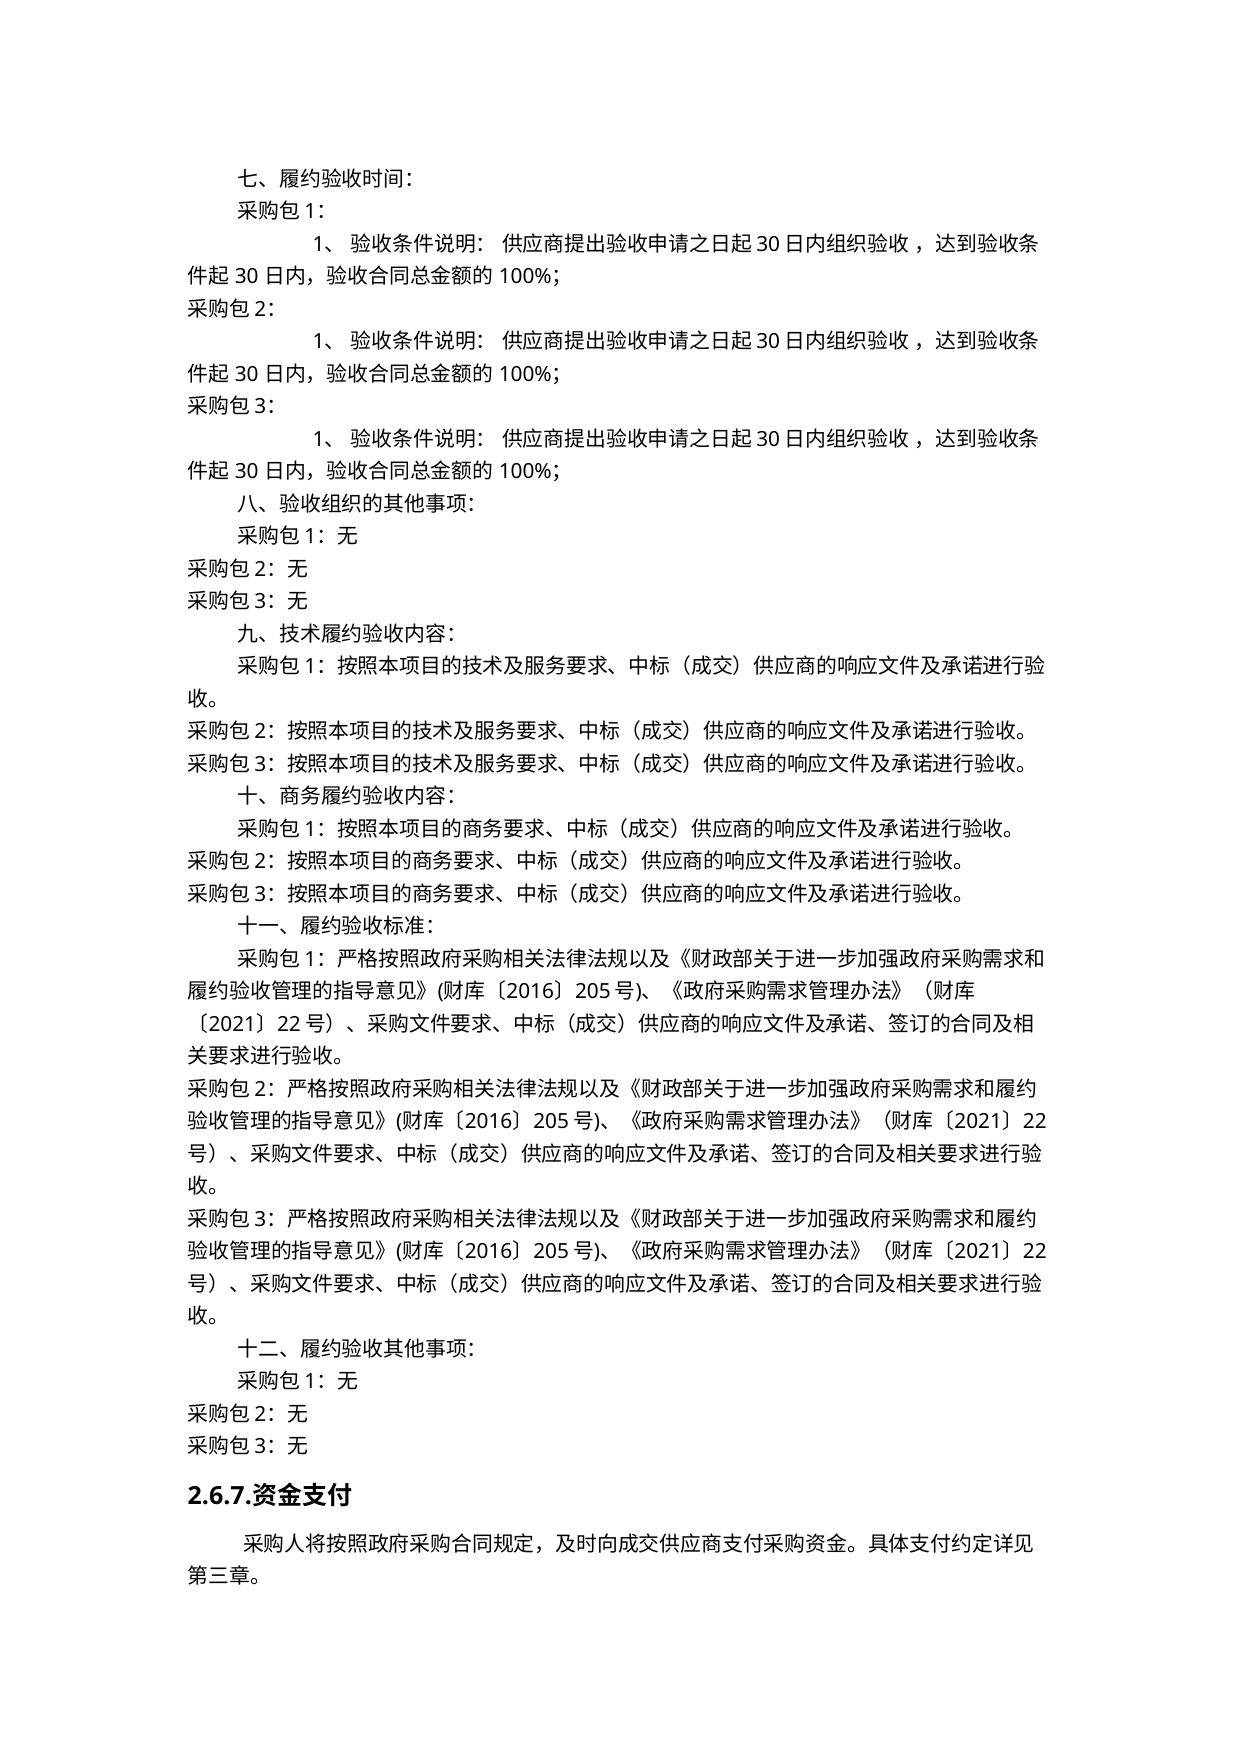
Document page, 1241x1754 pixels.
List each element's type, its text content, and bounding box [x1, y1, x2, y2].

text 采购包2：无 [187, 1397, 1053, 1429]
text 1、 验收条件说明： 供应商提出验收申请之日起30日内组织验收 ，达到验收条件起 30 日内，验收合同总金额的 100%； [187, 422, 1053, 487]
text 采购包1：无 [187, 1364, 1053, 1397]
text 采购包2：按照本项目的技术及服务要求、中标（成交）供应商的响应文件及承诺进行验收。 [187, 714, 1053, 747]
text 采购包3： [187, 389, 1053, 422]
text 七、履约验收时间： [187, 162, 1053, 194]
text 十一、履约验收标准： [187, 909, 1053, 942]
text 采购包3：按照本项目的商务要求、中标（成交）供应商的响应文件及承诺进行验收。 [187, 877, 1053, 909]
text 采购包2：严格按照政府采购相关法律法规以及《财政部关于进一步加强政府采购需求和履约验收管理的指导意见》(财库〔2016〕205号)、《政府采购需求管理办法》（财库〔2021〕22号）、采购文件要求、中标（成交）供应商的响应文件及承诺、签订的合同及相关要求进行验收。 [187, 1072, 1053, 1202]
text 采购包3：无 [187, 1429, 1053, 1462]
text 采购包3：无 [187, 584, 1053, 617]
text 采购包3：按照本项目的技术及服务要求、中标（成交）供应商的响应文件及承诺进行验收。 [187, 747, 1053, 779]
text 采购包2：无 [187, 552, 1053, 584]
text 九、技术履约验收内容： [187, 617, 1053, 649]
text 采购包2：按照本项目的商务要求、中标（成交）供应商的响应文件及承诺进行验收。 [187, 844, 1053, 877]
text 八、验收组织的其他事项： [187, 487, 1053, 519]
text 1、 验收条件说明： 供应商提出验收申请之日起30日内组织验收 ，达到验收条件起 30 日内，验收合同总金额的 100%； [187, 324, 1053, 389]
text 2.6.7.资金支付 [187, 1462, 1053, 1527]
text 采购包1：无 [187, 519, 1053, 552]
text 采购包3：严格按照政府采购相关法律法规以及《财政部关于进一步加强政府采购需求和履约验收管理的指导意见》(财库〔2016〕205号)、《政府采购需求管理办法》（财库〔2021〕22号）、采购文件要求、中标（成交）供应商的响应文件及承诺、签订的合同及相关要求进行验收。 [187, 1202, 1053, 1332]
text 采购人将按照政府采购合同规定，及时向成交供应商支付采购资金。具体支付约定详见第三章。 [187, 1527, 1053, 1592]
text 采购包1： [187, 194, 1053, 227]
text 采购包1：按照本项目的商务要求、中标（成交）供应商的响应文件及承诺进行验收。 [187, 812, 1053, 844]
text 1、 验收条件说明： 供应商提出验收申请之日起30日内组织验收 ，达到验收条件起 30 日内，验收合同总金额的 100%； [187, 227, 1053, 292]
text 采购包1：严格按照政府采购相关法律法规以及《财政部关于进一步加强政府采购需求和履约验收管理的指导意见》(财库〔2016〕205号)、《政府采购需求管理办法》（财库〔2021〕22号）、采购文件要求、中标（成交）供应商的响应文件及承诺、签订的合同及相关要求进行验收。 [187, 942, 1053, 1072]
text 采购包2： [187, 292, 1053, 324]
text 采购包1：按照本项目的技术及服务要求、中标（成交）供应商的响应文件及承诺进行验收。 [187, 649, 1053, 714]
text 十二、履约验收其他事项： [187, 1332, 1053, 1364]
text 十、商务履约验收内容： [187, 779, 1053, 812]
